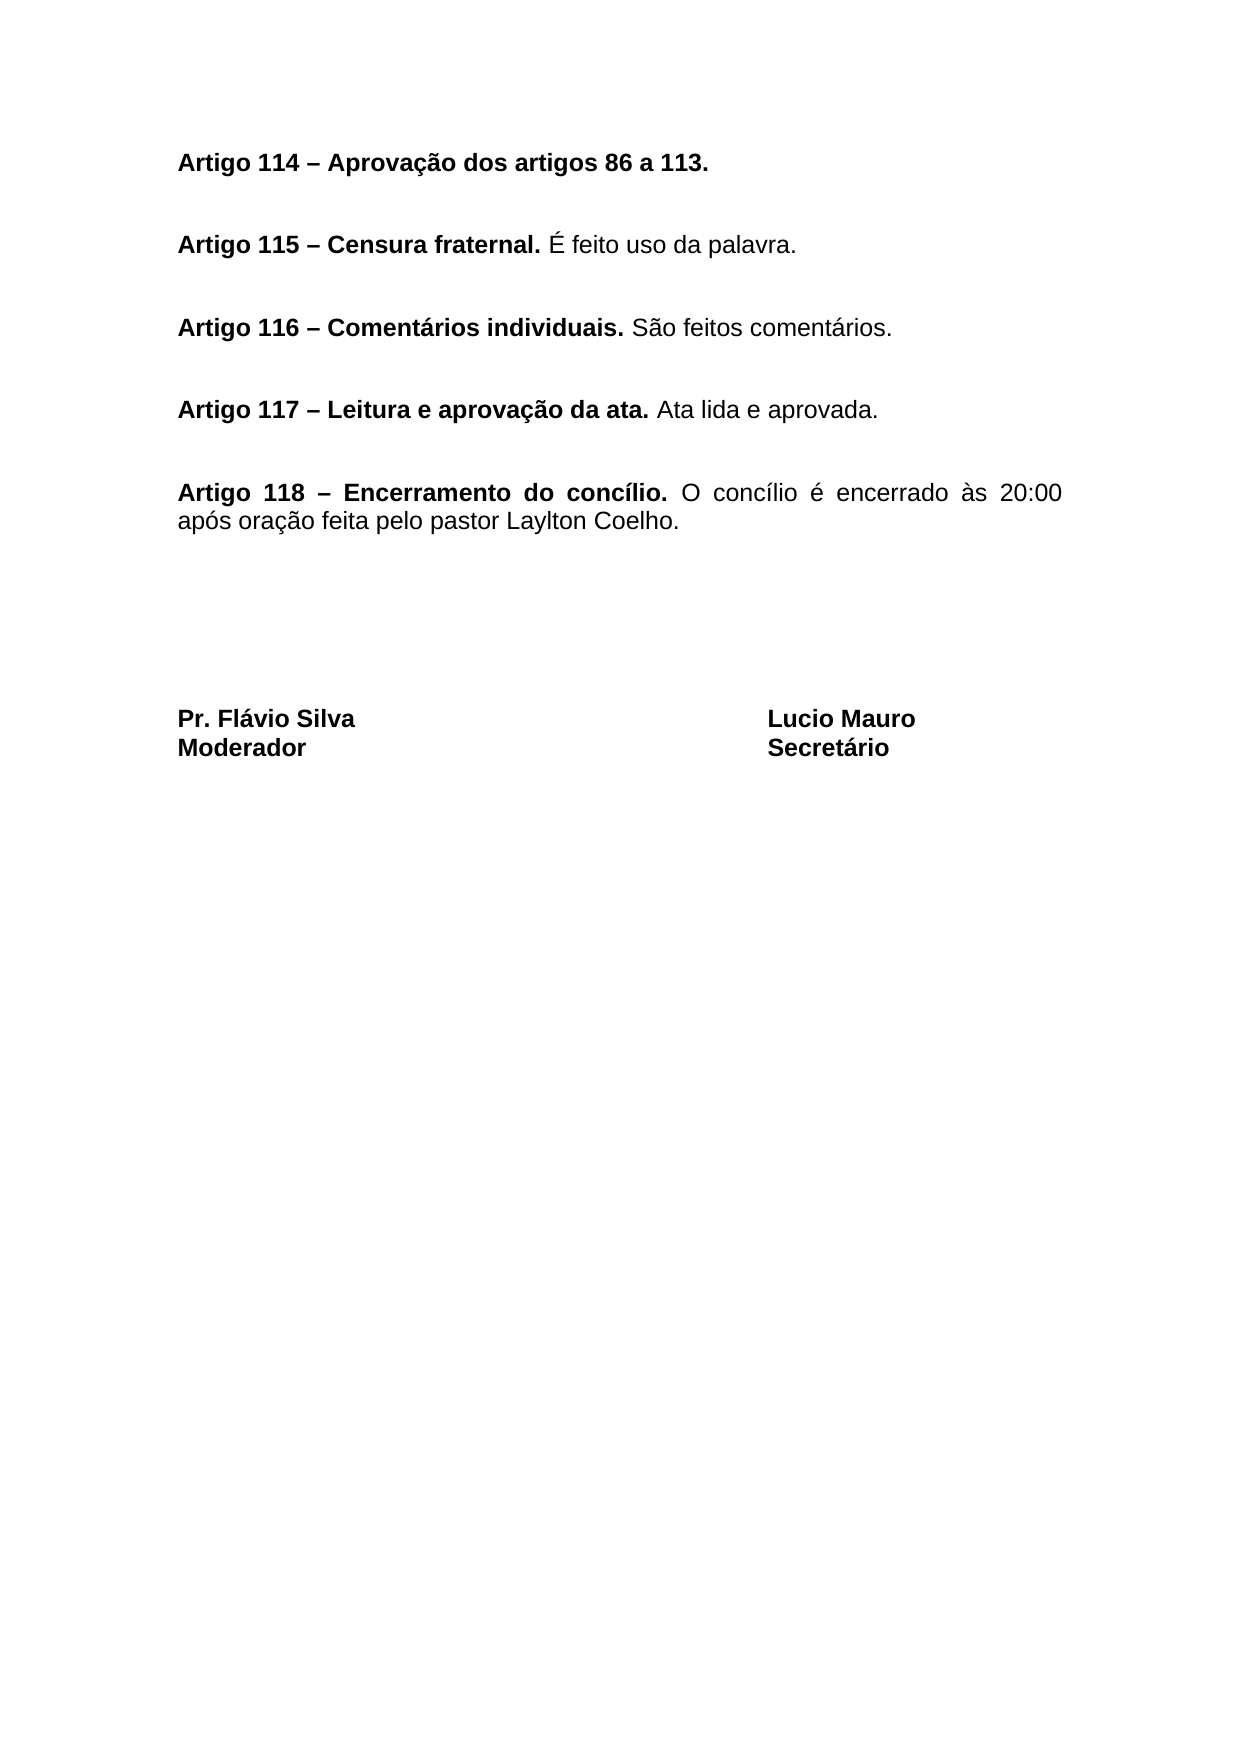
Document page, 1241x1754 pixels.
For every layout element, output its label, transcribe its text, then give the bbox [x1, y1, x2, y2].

text Artigo 116 – Comentários individuais. São feitos comentários. [177, 313, 1063, 341]
text Artigo 115 – Censura fraternal. É feito uso da palavra. [177, 230, 1063, 259]
text Artigo 118 – Encerramento do concílio. O concílio é encerrado às 20:00 após oração feita pelo pastor Laylton Coelho. [177, 478, 1063, 535]
text Artigo 117 – Leitura e aprovação da ata. Ata lida e aprovada. [177, 395, 1063, 424]
text Pr. Flávio Silva Lucio Mauro [177, 704, 1063, 733]
text Artigo 114 – Aprovação dos artigos 86 a 113. [177, 148, 1063, 176]
text Moderador Secretário [177, 733, 1063, 761]
